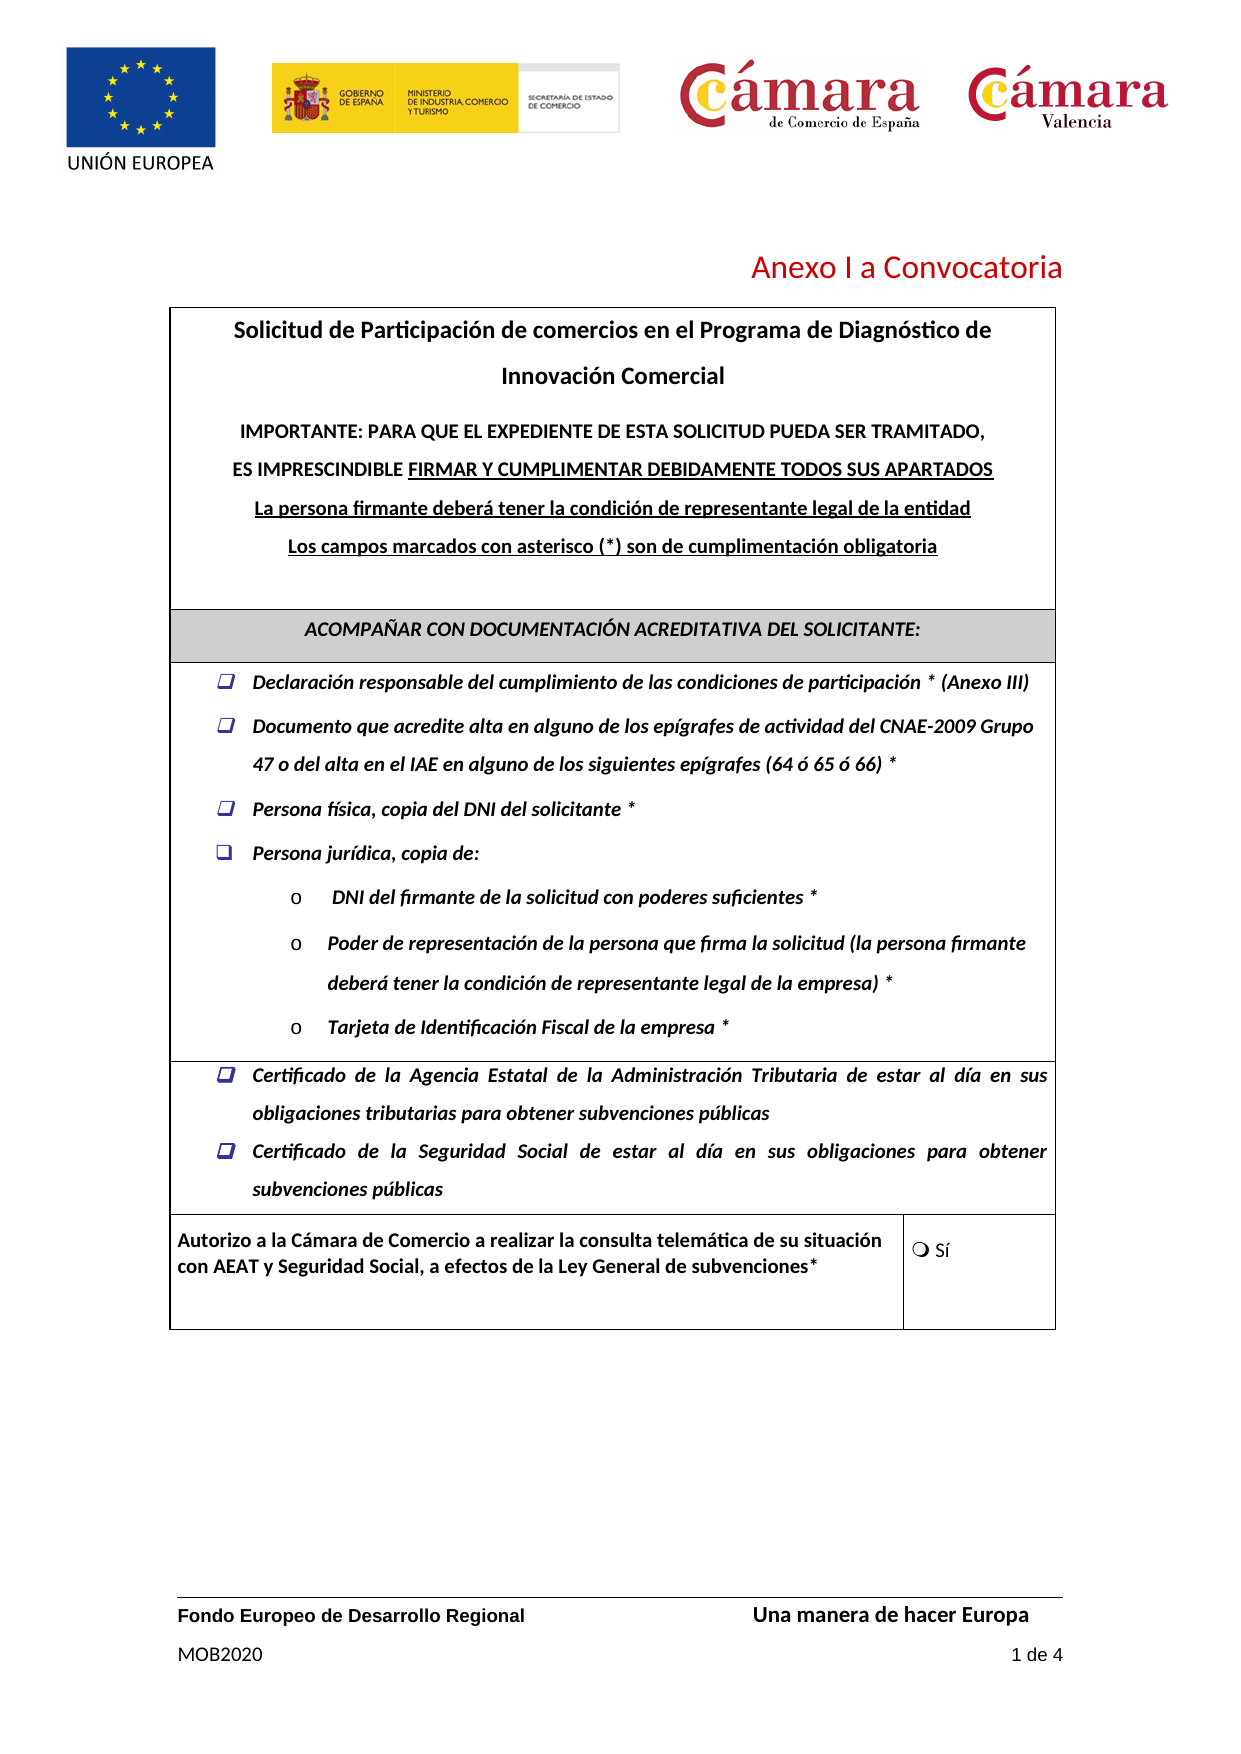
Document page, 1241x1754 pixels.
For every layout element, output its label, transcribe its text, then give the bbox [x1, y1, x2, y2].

table_cell Certificado de la Agencia Estatal de la Administración Tributaria de estar al día en sus obligaciones tributarias para obtener subvenciones públicas Certificado de la Seguridad Social de estar al día en sus obligaciones para obtener subvenciones públicas [171, 1062, 1055, 1214]
table_cell Declaración responsable del cumplimiento de las condiciones de participación * (Anexo III) Documento que acredite alta en alguno de los epígrafes de actividad del CNAE-2009 Grupo 47 o del alta en el IAE en alguno de los siguientes epígrafes (64 ó 65 ó 66) * Persona física, copia del DNI del solicitante * Persona jurídica, copia de: DNI del firmante de la solicitud con poderes suficientes * Poder de representación de la persona que firma la solicitud (la persona firmante deberá tener la condición de representante legal de la empresa) * Tarjeta de Identificación Fiscal de la empresa * [171, 663, 1055, 1061]
picture [678, 57, 921, 133]
table_cell ACOMPAÑAR CON DOCUMENTACIÓN ACREDITATIVA DEL SOLICITANTE: [171, 610, 1055, 662]
table_cell Sí [904, 1215, 1055, 1329]
text Anexo I a Convocatoria [177, 246, 1063, 287]
table_cell Autorizo a la Cámara de Comercio a realizar la consulta telemática de su situación con AEAT y Seguridad Social, a efectos de la Ley General de subvenciones* [171, 1215, 903, 1329]
table_header Solicitud de Participación de comercios en el Programa de Diagnóstico de Innovación Comercial IMPORTANTE: PARA QUE EL EXPEDIENTE DE ESTA SOLICITUD PUEDA SER TRAMITADO, ES IMPRESCINDIBLE FIRMAR Y CUMPLIMENTAR DEBIDAMENTE TODOS SUS APARTADOS La persona firmante deberá tener la condición de representante legal de la entidad Los campos marcados con asterisco (*) son de cumplimentación obligatoria [171, 308, 1055, 608]
picture [967, 57, 1171, 147]
picture [62, 43, 219, 175]
picture [272, 63, 620, 133]
